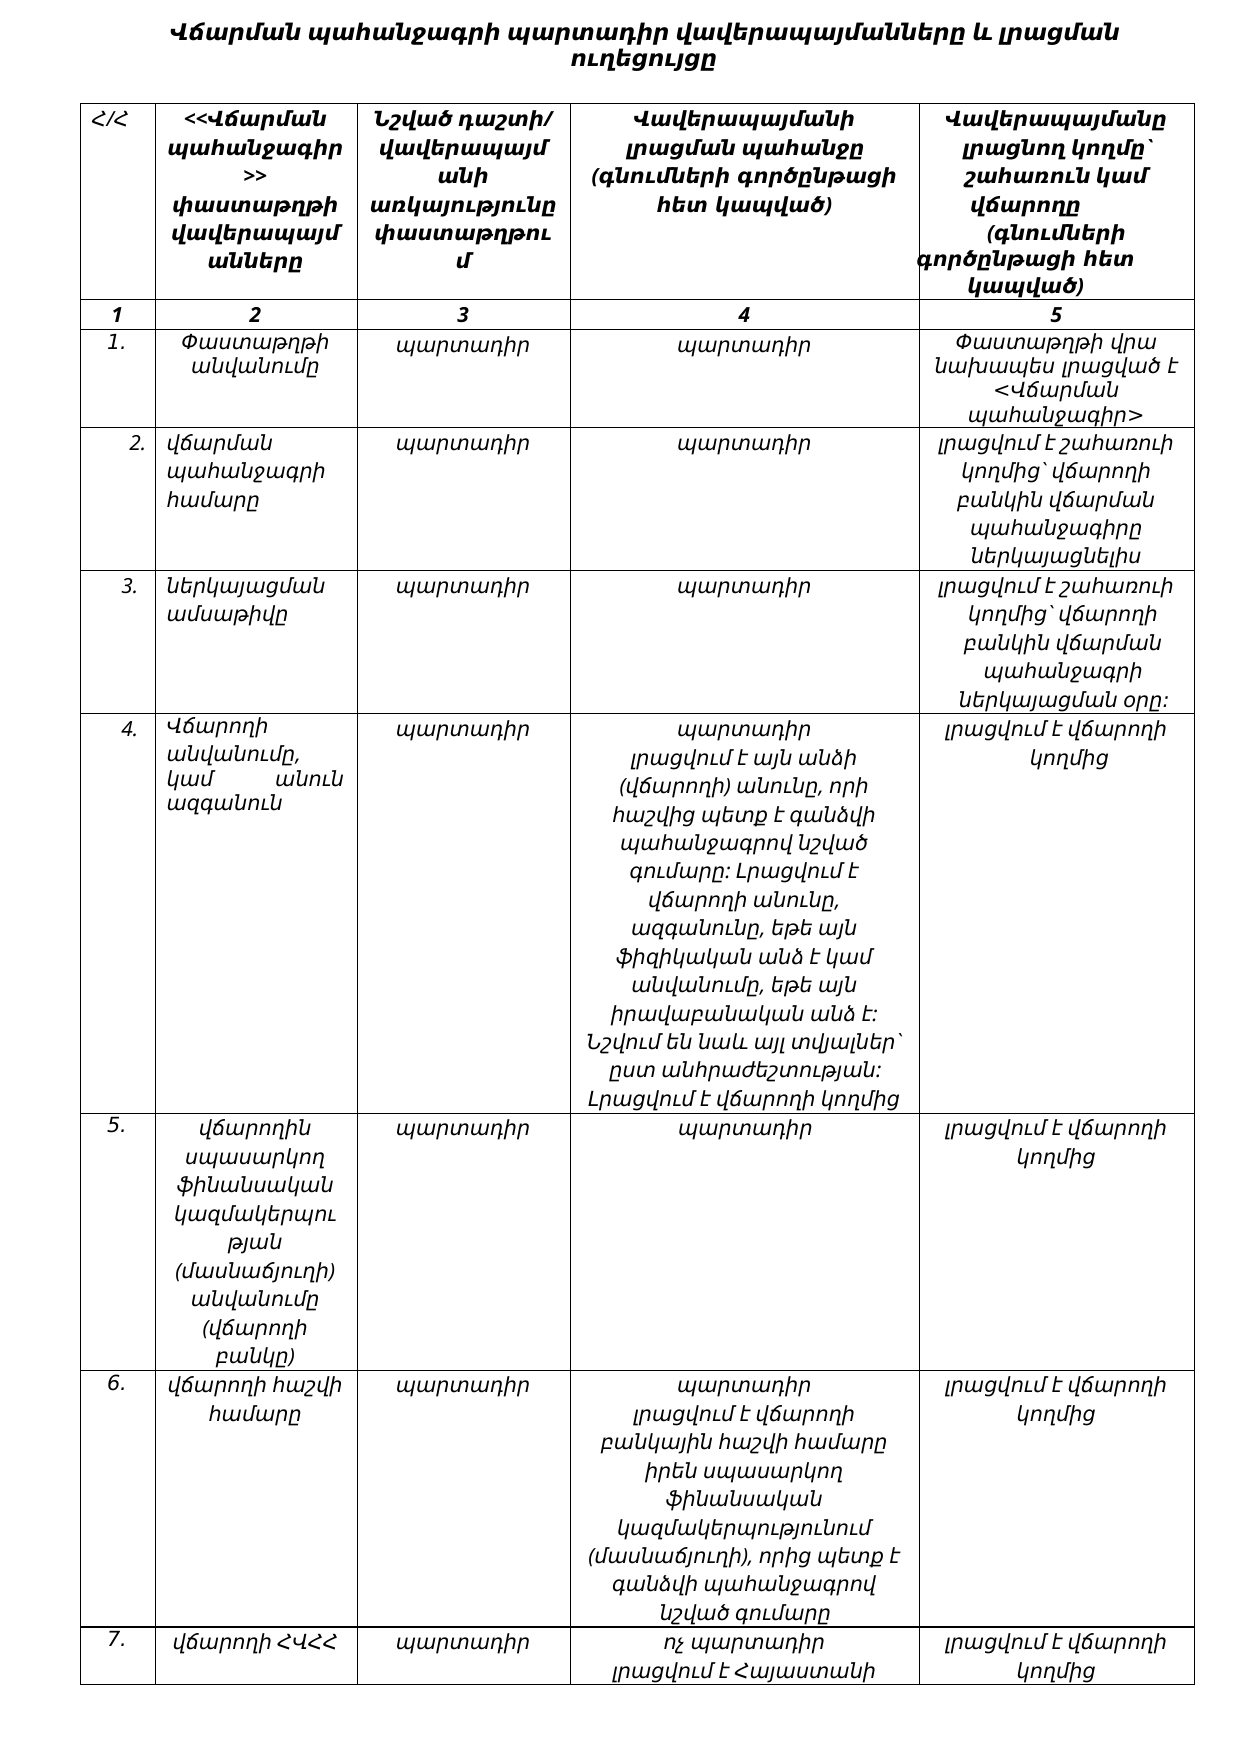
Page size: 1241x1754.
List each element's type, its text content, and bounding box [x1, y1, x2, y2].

table_header Վավերապայմանի լրացման պահանջը (գնումների գործընթացի հետ կապված) [571, 104, 919, 299]
table_cell վճարման պահանջագրի համարը [156, 428, 357, 570]
table_cell ներկայացման ամսաթիվը [156, 571, 357, 713]
table_cell պարտադիր [571, 571, 919, 713]
table_cell լրացվում է շահառուի կողմից` վճարողի բանկին վճարման պահանջագրի ներկայացման օրը: [920, 571, 1194, 713]
table_header Հ/Հ [81, 104, 155, 299]
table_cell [920, 1628, 1194, 1684]
table_cell լրացվում է շահառուի կողմից` վճարողի բանկին վճարման պահանջագիրը ներկայացնելիս [920, 428, 1194, 570]
table_cell լրացվում է վճարողի կողմից [920, 714, 1194, 1112]
table_cell 7. [81, 1628, 155, 1684]
table_cell Փաստաթղթի վրա նախապես լրացված է <Վճարման պահանջագիր> [920, 330, 1194, 427]
table_cell վճարողին սպասարկող ֆինանսական կազմակերպության (մասնաճյուղի) անվանումը (վճարողի բանկը) [156, 1114, 357, 1369]
table_cell պարտադիր [358, 571, 570, 713]
table_cell 5. [81, 1114, 155, 1369]
table_cell պարտադիր լրացվում է վճարողի բանկային հաշվի համարը իրեն սպասարկող ֆինանսական կազմակերպությունում (մասնաճյուղի), որից պետք է գանձվի պահանջագրով նշված գումարը [571, 1371, 919, 1626]
table_cell վճարողի հաշվի համարը [156, 1371, 357, 1626]
table_cell պարտադիր [571, 1114, 919, 1369]
table_cell 1 [81, 300, 155, 329]
table_cell պարտադիր [358, 428, 570, 570]
table_cell պարտադիր [571, 428, 919, 570]
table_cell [920, 1371, 1194, 1626]
table_cell 5 [920, 300, 1194, 329]
text Վճարման պահանջագրի պարտադիր վավերապայմանները և լրացման ուղեցույցը [118, 19, 1171, 72]
table_cell Վճարողի անվանումը, կամ անուն ազգանուն [156, 714, 357, 1112]
table_cell պարտադիր [358, 330, 570, 427]
table_cell լրացվում է վճարողի կողմից [920, 1114, 1194, 1369]
table_cell 6. [81, 1371, 155, 1626]
table_cell 2 [156, 300, 357, 329]
table_cell [81, 571, 155, 713]
table_cell 1. [81, 330, 155, 427]
table_cell 4 [571, 300, 919, 329]
table_cell պարտադիր [358, 714, 570, 1112]
table_cell պարտադիր [358, 1371, 570, 1626]
table_cell պարտադիր լրացվում է այն անձի (վճարողի) անունը, որի հաշվից պետք է գանձվի պահանջագրով նշված գումարը: Լրացվում է վճարողի անունը, ազգանունը, եթե այն ֆիզիկական անձ է կամ անվանումը, եթե այն իրավաբանական անձ է: Նշվում են նաև այլ տվյալներ` ըստ անհրաժեշտության: Լրացվում է վճարողի կողմից [571, 714, 919, 1112]
table_cell վճարողի ՀՎՀՀ [156, 1628, 357, 1684]
table_cell 3 [358, 300, 570, 329]
table_header Վավերապայմանը լրացնող կողմը` շահառուն կամ վճարողը (գնումների գործընթացի հետ կապված) [920, 104, 1194, 299]
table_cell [571, 1628, 919, 1684]
table_cell [81, 714, 155, 1112]
table_cell պարտադիր [358, 1628, 570, 1684]
table_cell Փաստաթղթի անվանումը [156, 330, 357, 427]
table_cell պարտադիր [358, 1114, 570, 1369]
table_header <<Վճարման պահանջագիր>> փաստաթղթի վավերապայմանները [156, 104, 357, 299]
table_header Նշված դաշտի/ վավերապայմանի առկայությունը փաստաթղթում [358, 104, 570, 299]
table_cell պարտադիր [571, 330, 919, 427]
table_cell [81, 428, 155, 570]
